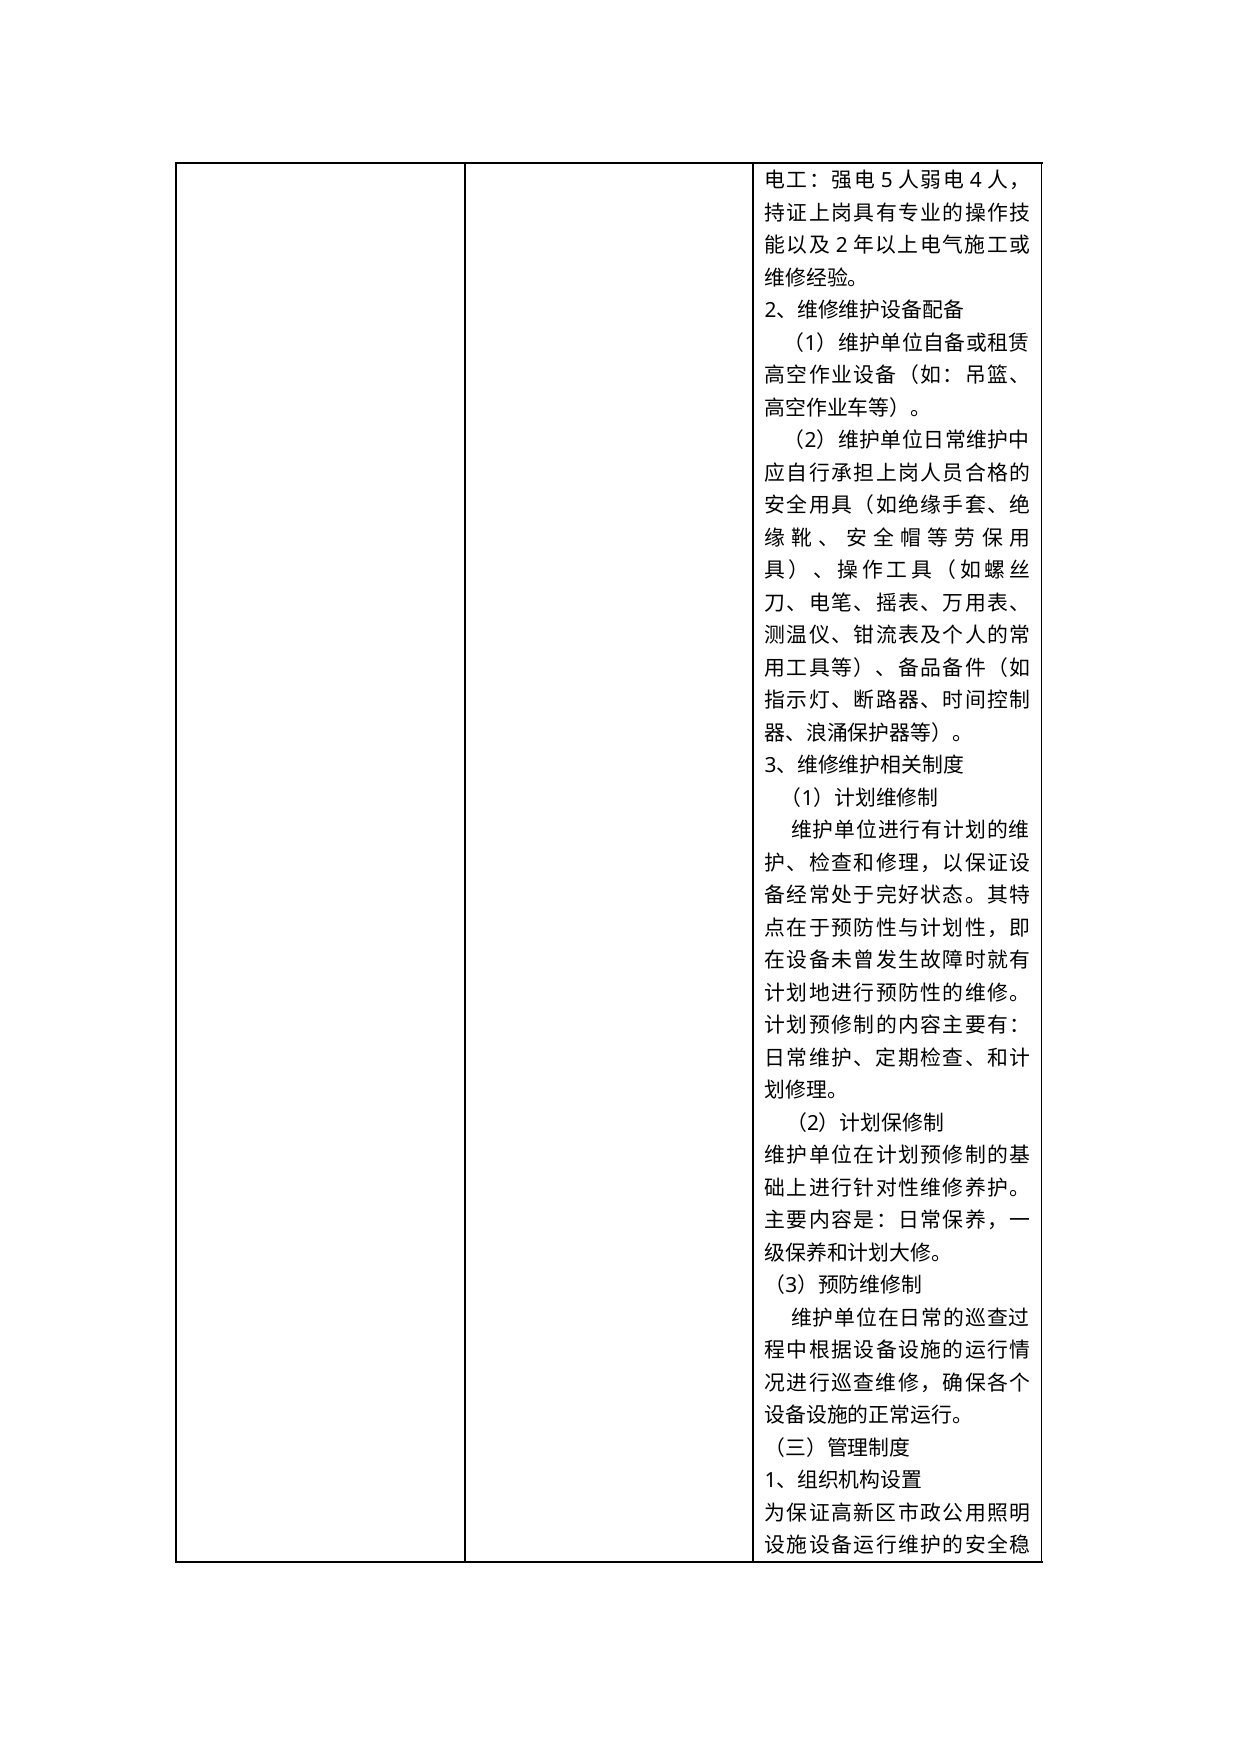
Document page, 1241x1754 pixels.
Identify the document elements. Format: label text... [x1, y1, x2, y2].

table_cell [754, 164, 1041, 1561]
table_cell [466, 164, 752, 1561]
table_cell 1 [177, 164, 464, 1561]
